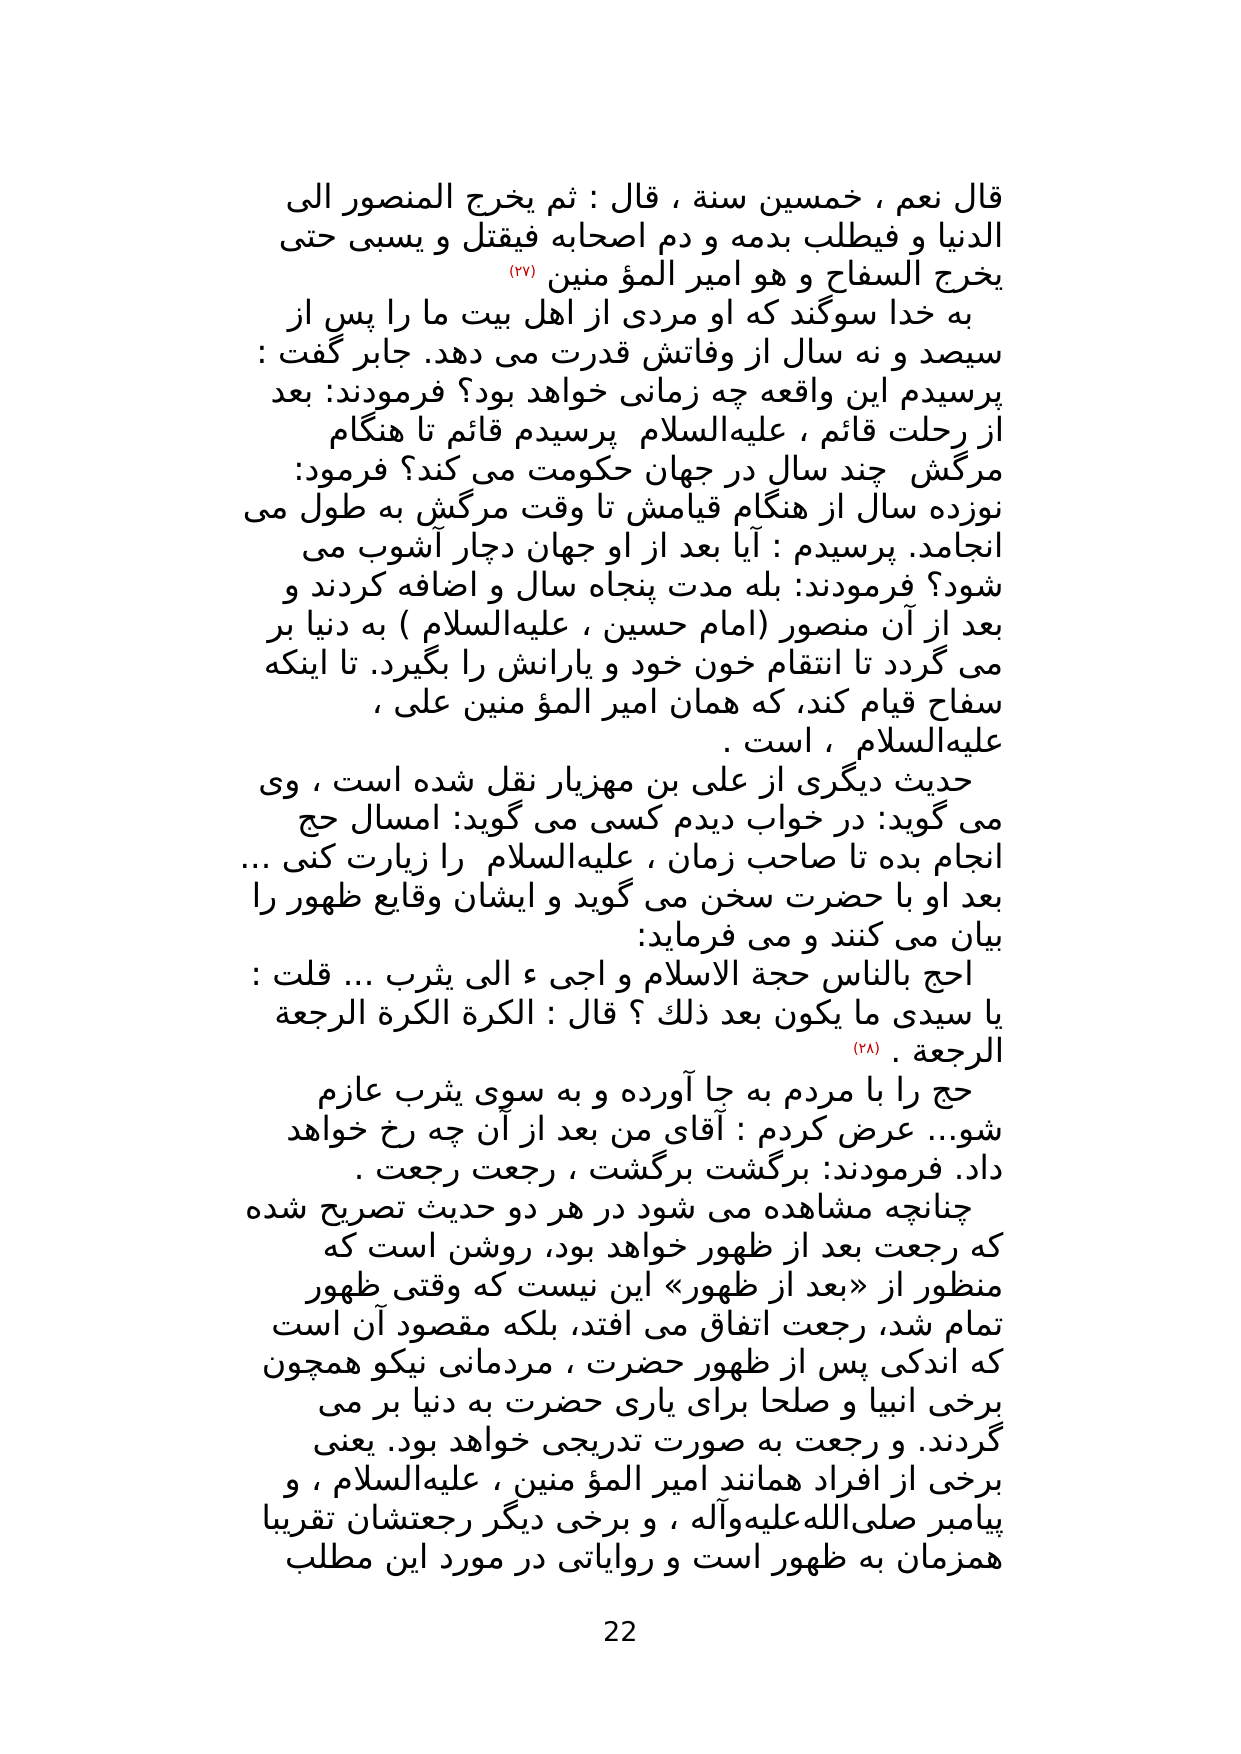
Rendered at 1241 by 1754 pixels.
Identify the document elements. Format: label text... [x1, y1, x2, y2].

text حج را با مردم به جا آورده و به سوى يثرب عازم شو... عرض كردم : آقاى من بعد از آن چه رخ خواهد داد. فرمودند: برگشت برگشت ، رجعت رجعت . [236, 1071, 1004, 1187]
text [236, 1187, 1004, 1576]
text حديث ديگرى از على بن مهزيار نقل شده است ، وى مى گويد: در خواب ديدم كسى مى گويد: امسال حج انجام بده تا صاحب زمان ، عليه‌السلام را زيارت كنى ... بعد او با حضرت سخن مى گويد و ايشان وقايع ظهور را بيان مى كنند و مى فرمايد: [236, 760, 1004, 954]
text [236, 177, 1004, 294]
text احج بالناس حجة الاسلام و اجى ء الى يثرب ... قلت : يا سيدى ما يكون بعد ذلك ؟ قال : الكرة الكرة الرجعة الرجعة . (٢٨) [236, 954, 1004, 1071]
text به خدا سوگند كه او مردى از اهل بيت ما را پس از سيصد و نه سال از وفاتش قدرت مى دهد. جابر گفت : پرسيدم اين واقعه چه زمانى خواهد بود؟ فرمودند: بعد از رحلت قائم ، عليه‌السلام پرسيدم قائم تا هنگام مرگش ‍ چند سال در جهان حكومت مى كند؟ فرمود: نوزده سال از هنگام قيامش تا وقت مرگش به طول مى انجامد. پرسيدم : آيا بعد از او جهان دچار آشوب مى شود؟ فرمودند: بله مدت پنجاه سال و اضافه كردند و بعد از آن منصور (امام حسين ، عليه‌السلام ) به دنيا بر مى گردد تا انتقام خون خود و يارانش را بگيرد. تا اينكه سفاح قيام كند، كه همان امير المؤ منين على ، عليه‌السلام ، است . [236, 294, 1004, 760]
